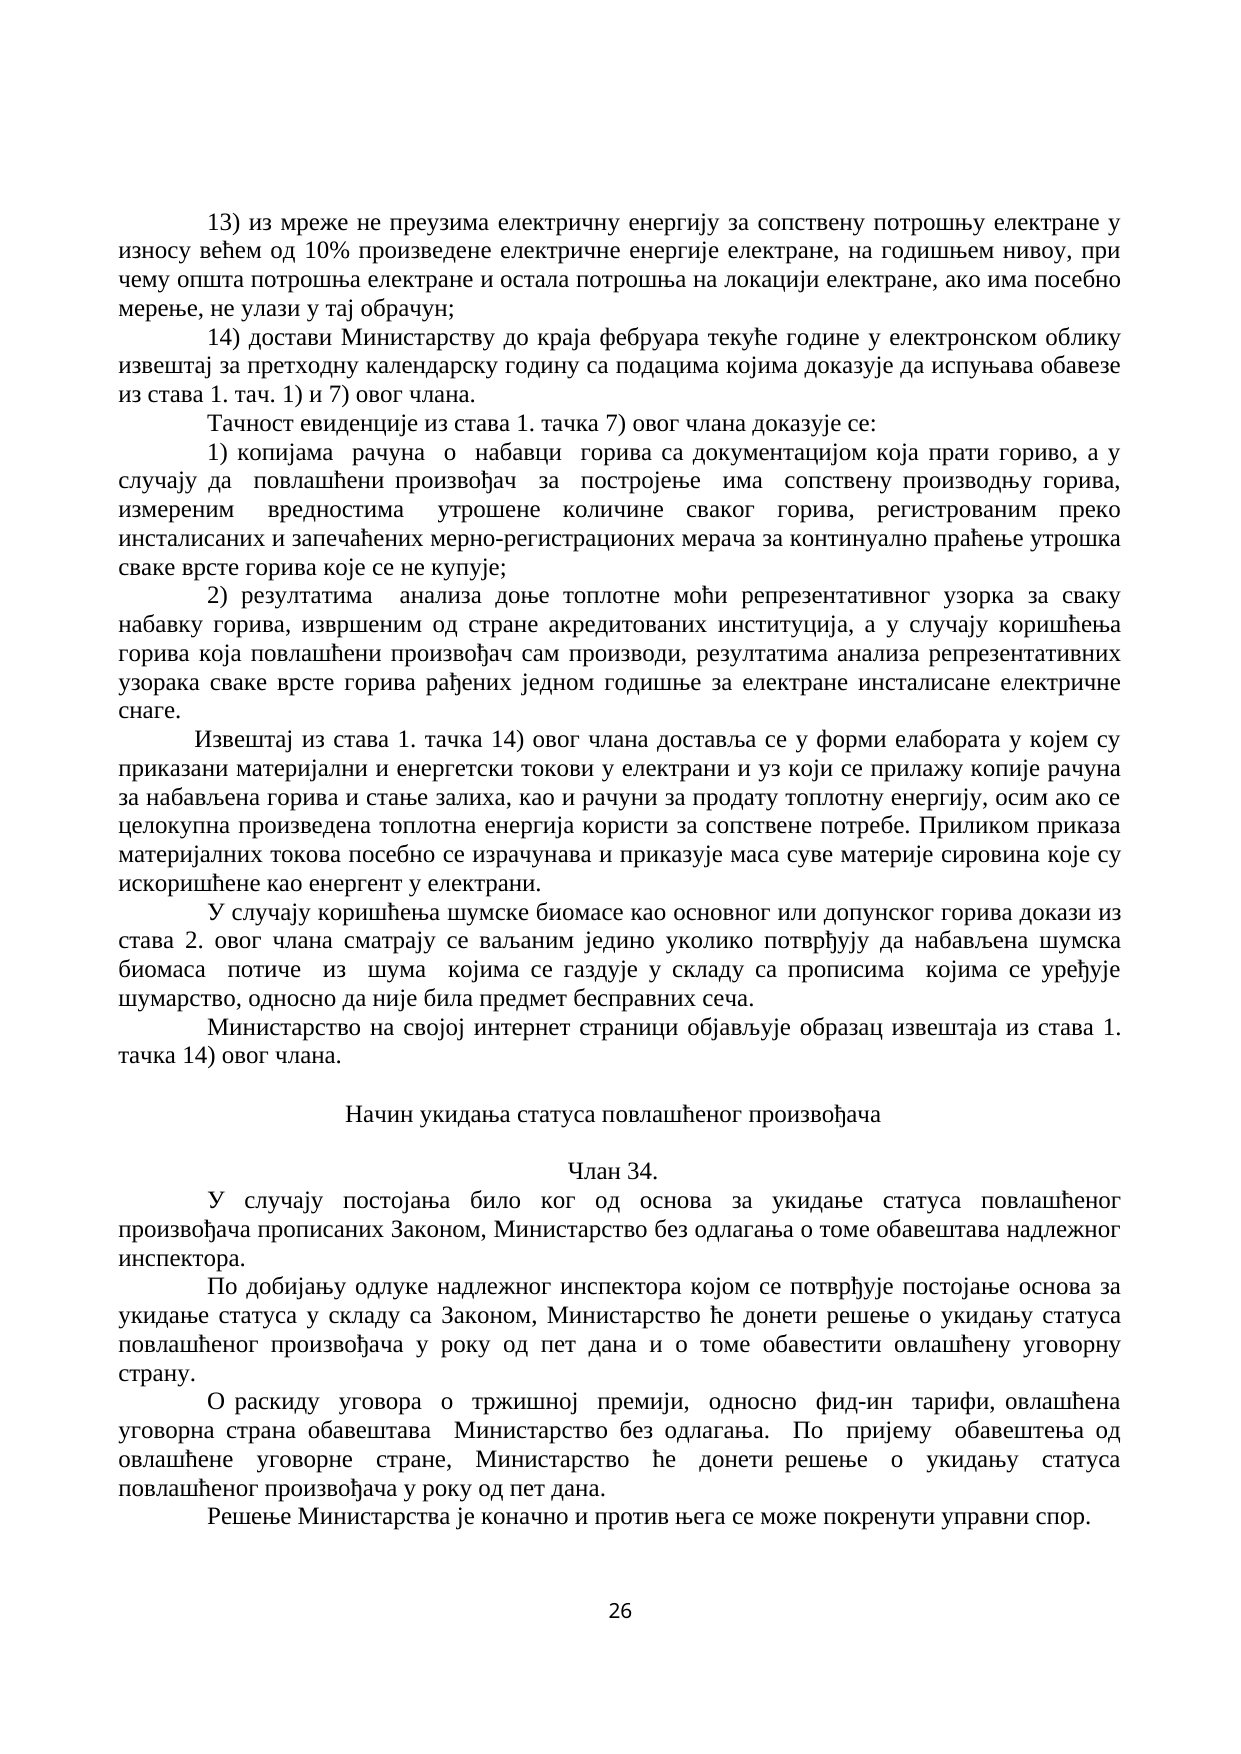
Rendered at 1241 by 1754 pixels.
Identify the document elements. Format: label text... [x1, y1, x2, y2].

text 14) достави Министарству до краја фебруара текуће године у електронском облику извештај за претходну календарску годину са подацима којима доказује да испуњава обавезе из става 1. тач. 1) и 7) овог члана. [118, 322, 1122, 408]
text Министарство на својој интернет страници објављује образац извештаја из става 1. тачка 14) овог члана. [118, 1012, 1122, 1069]
text Извештај из става 1. тачка 14) овог члана доставља се у форми елабората у којем су приказани материјални и енергетски токови у електрани и уз који се прилажу копије рачуна за набављена горива и стање залиха, као и рачуни за продату топлотну енергију, осим ако се целокупна произведена топлотна енергија користи за сопствене потребе. Приликом приказа материјалних токова посебно се израчунава и приказује маса суве материје сировина које су искоришћене као енергент у електрани. [118, 724, 1122, 897]
text Решење Министарства је коначно и против њега се може покренути управни спор. [118, 1501, 1108, 1530]
text 2) резултатима анализа доње топлотне моћи репрезентативног узорка за сваку набавку горива, извршеним од стране акредитованих институција, а у случају коришћења горива која повлашћени произвођач сам производи, резултатима анализа репрезентативних узорака сваке врсте горива рађених једном годишње за електране инсталисане електричне снаге. [118, 581, 1122, 724]
text Тачност евиденције из става 1. тачка 7) овог члана доказује се: [118, 408, 1122, 437]
text У случају постојања било ког од основа за укидање статуса повлашћеног произвођача прописаних Законом, Министарство без одлагања о томе обавештава надлежног инспектора. [118, 1185, 1122, 1271]
text По добијању одлуке надлежног инспектора којом се потврђује постојање основа за укидање статуса у складу са Законом, Министарство ће донети решење о укидању статуса повлашћеног произвођача у року од пет дана и о томе обавестити овлашћену уговорну страну. [118, 1271, 1122, 1386]
text Члан 34. [118, 1156, 1108, 1185]
text 1) копијама рачуна о набавци горива са документацијом која прати гориво, а у случају да повлашћени произвођач за постројење има сопствену производњу горива, измереним вредностима утрошене количине сваког горива, регистрованим преко инсталисаних и запечаћених мерно-регистрационих мерача за континуално праћење утрошка сваке врсте горива које се не купује; [118, 437, 1122, 581]
text О раскиду уговора о тржишној премији, односно фид-ин тарифи, овлашћена уговорна страна обавештава Министарство без одлагања. По пријему обавештења од овлашћене уговорне стране, Министарство ће донети решење о укидању статуса повлашћеног произвођача у року од пет дана. [118, 1386, 1122, 1501]
text У случају коришћења шумске биомасе као основног или допунског горива докази из става 2. овог члана сматрају се ваљаним једино уколико потврђују да набављена шумска биомаса потиче из шума којима се газдује у складу са прописима којима се уређује шумарство, односно да није била предмет бесправних сеча. [118, 897, 1122, 1012]
text Начин укидања статуса повлашћеног произвођача [118, 1098, 1108, 1128]
text 13) из мреже не преузима електричну енергију за сопствену потрошњу електране у износу већем од 10% произведене електричне енергије електране, на годишњем нивоу, при чему општа потрошња електране и остала потрошња на локацији електране, ако има посебно мерење, не улази у тај обрачун; [118, 207, 1122, 322]
